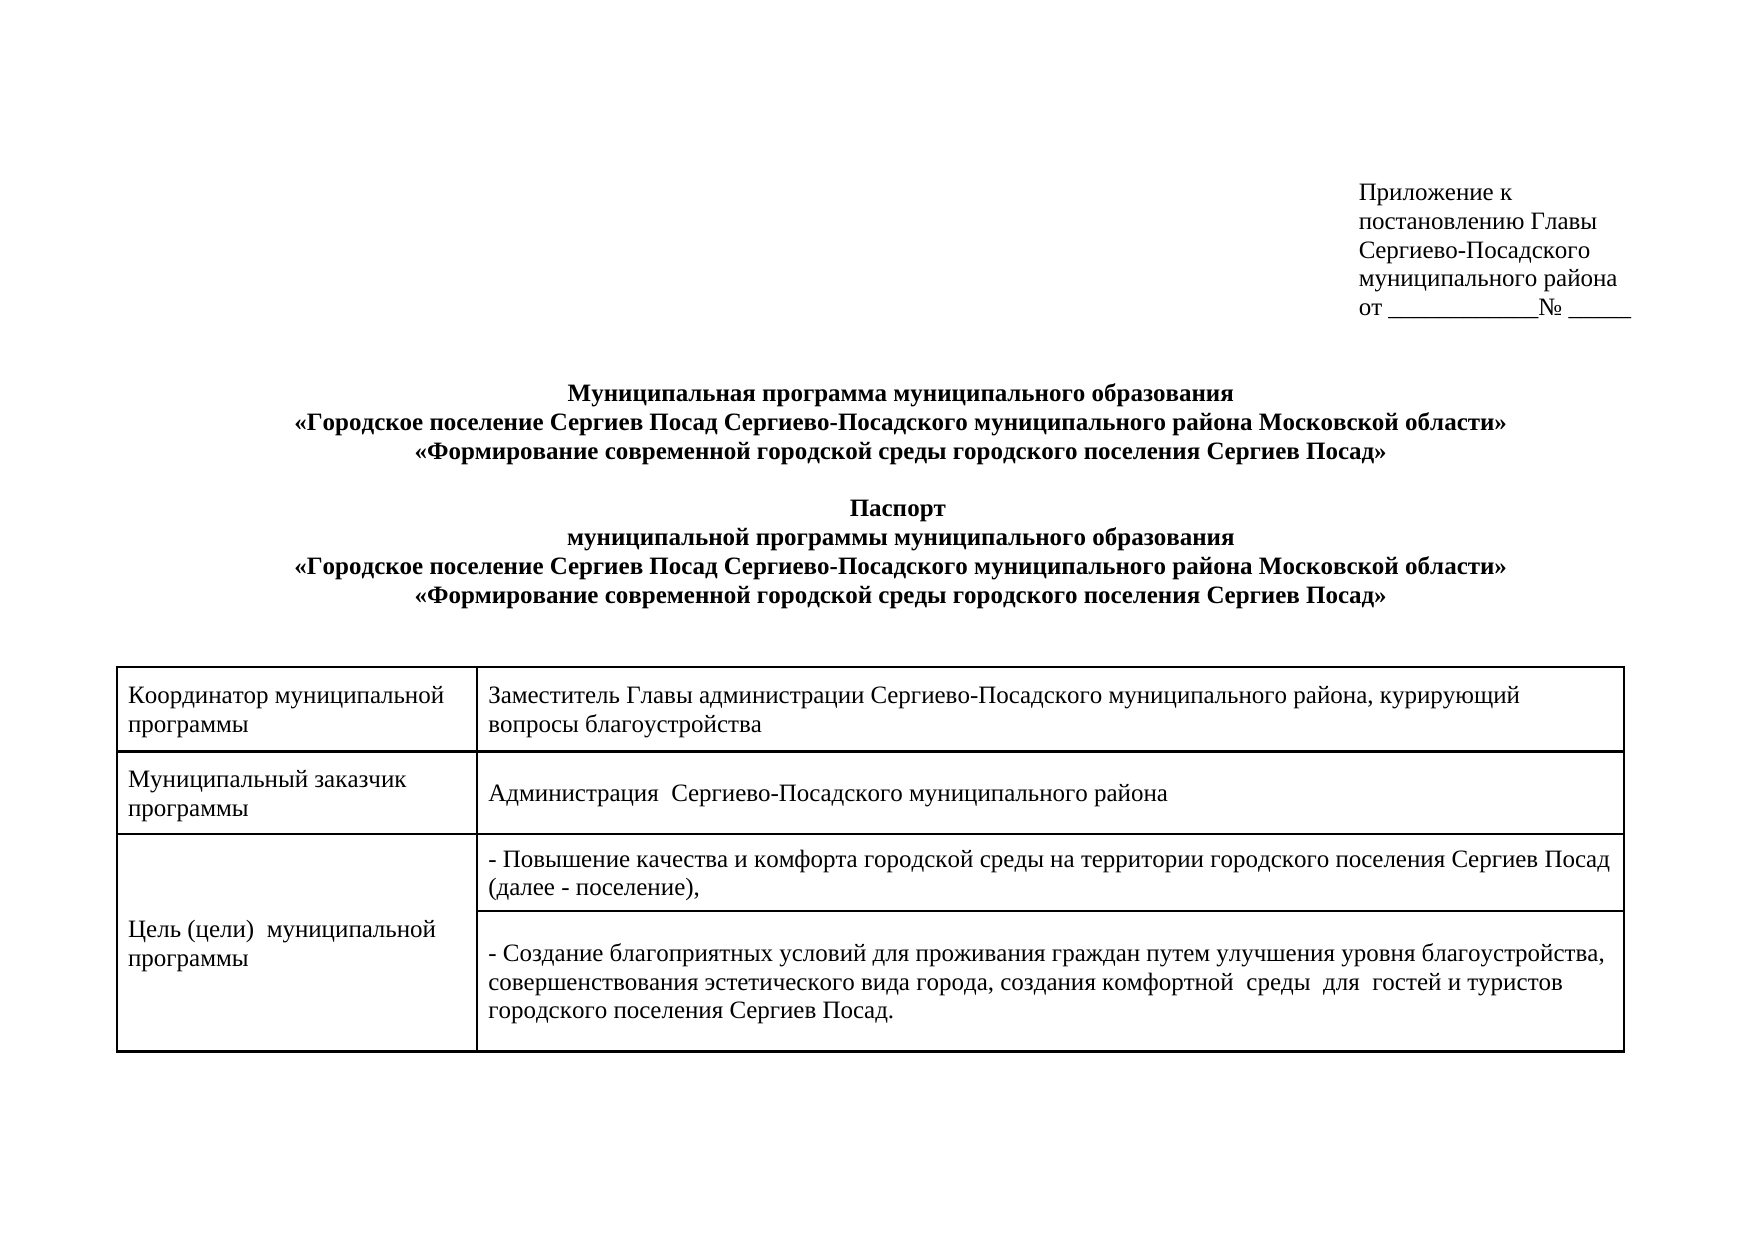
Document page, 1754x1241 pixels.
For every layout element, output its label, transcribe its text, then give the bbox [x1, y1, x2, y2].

text Паспорт муниципальной программы муниципального образования [118, 493, 1683, 551]
text муниципального района [118, 263, 1683, 292]
text «Формирование современной городской среды городского поселения Сергиев Посад» [118, 436, 1683, 465]
text от ____________№ _____ [118, 292, 1683, 321]
text Сергиево-Посадского [118, 235, 1683, 263]
text «Городское поселение Сергиев Посад Сергиево-Посадского муниципального района Московской области» [118, 551, 1683, 580]
text «Формирование современной городской среды городского поселения Сергиев Посад» [118, 580, 1683, 608]
text Муниципальная программа муниципального образования [118, 378, 1683, 407]
table_cell - Создание благоприятных условий для проживания граждан путем улучшения уровня благоустройства, совершенствования эстетического вида города, создания комфортной среды для гостей и туристов городского поселения Сергиев Посад. [478, 912, 1623, 1050]
text «Городское поселение Сергиев Посад Сергиево-Посадского муниципального района Московской области» [118, 407, 1683, 436]
table_cell Администрация Сергиево-Посадского муниципального района [478, 753, 1623, 833]
table_cell - Повышение качества и комфорта городской среды на территории городского поселения Сергиев Посад (далее - поселение), [478, 835, 1623, 910]
table_header Заместитель Главы администрации Сергиево-Посадского муниципального района, курирующий вопросы благоустройства [478, 668, 1623, 750]
table_cell Цель (цели) муниципальной программы [118, 835, 476, 1050]
table_header Координатор муниципальной программы [118, 668, 476, 750]
text постановлению Главы [118, 206, 1683, 235]
text Приложение к [118, 177, 1683, 206]
table_cell Муниципальный заказчик программы [118, 753, 476, 833]
